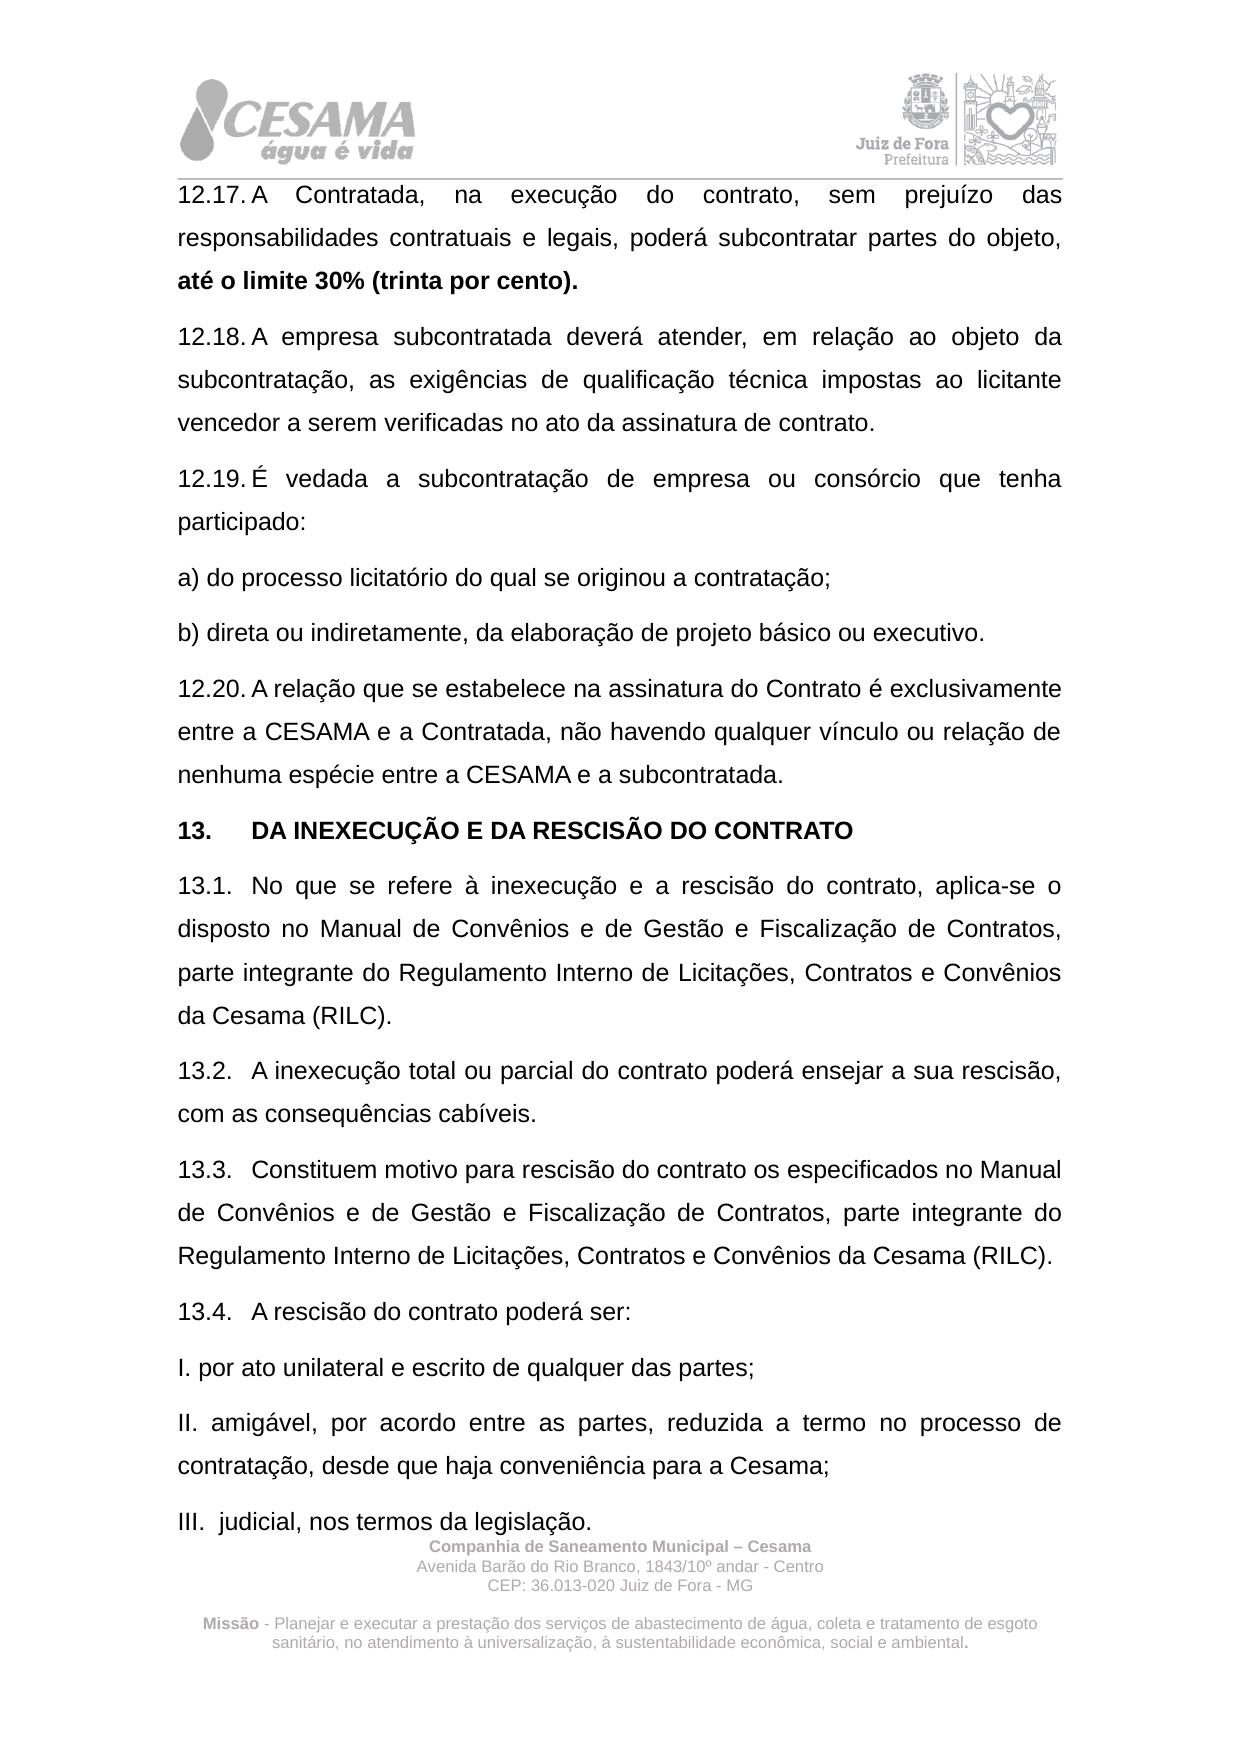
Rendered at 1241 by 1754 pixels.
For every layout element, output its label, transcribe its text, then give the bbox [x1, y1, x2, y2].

subtitle I. por ato unilateral e escrito de qualquer das partes; [177, 1352, 1063, 1381]
subtitle É vedada a subcontratação de empresa ou consórcio que tenha participado: [177, 464, 1063, 536]
subtitle A relação que se estabelece na assinatura do Contrato é exclusivamente entre a CESAMA e a Contratada, não havendo qualquer vínculo ou relação de nenhuma espécie entre a CESAMA e a subcontratada. [177, 674, 1063, 789]
subtitle A empresa subcontratada deverá atender, em relação ao objeto da subcontratação, as exigências de qualificação técnica impostas ao licitante vencedor a serem verificadas no ato da assinatura de contrato. [177, 322, 1063, 437]
picture [177, 73, 1063, 180]
subtitle No que se refere à inexecução e a rescisão do contrato, aplica-se o disposto no Manual de Convênios e de Gestão e Fiscalização de Contratos, parte integrante do Regulamento Interno de Licitações, Contratos e Convênios da Cesama (RILC). [177, 871, 1063, 1029]
subtitle III. judicial, nos termos da legislação. [177, 1507, 1063, 1536]
subtitle a) do processo licitatório do qual se originou a contratação; [177, 562, 1063, 591]
subtitle II. amigável, por acordo entre as partes, reduzida a termo no processo de contratação, desde que haja conveniência para a Cesama; [177, 1408, 1063, 1480]
subtitle A Contratada, na execução do contrato, sem prejuízo das responsabilidades contratuais e legais, poderá subcontratar partes do objeto, até o limite 30% (trinta por cento). [177, 180, 1063, 295]
subtitle A inexecução total ou parcial do contrato poderá ensejar a sua rescisão, com as consequências cabíveis. [177, 1056, 1063, 1128]
subtitle A rescisão do contrato poderá ser: [177, 1297, 1063, 1326]
subtitle b) direta ou indiretamente, da elaboração de projeto básico ou executivo. [177, 618, 1063, 647]
subtitle DA INEXECUÇÃO E DA RESCISÃO DO CONTRATO [177, 816, 1063, 844]
subtitle Constituem motivo para rescisão do contrato os especificados no Manual de Convênios e de Gestão e Fiscalização de Contratos, parte integrante do Regulamento Interno de Licitações, Contratos e Convênios da Cesama (RILC). [177, 1155, 1063, 1270]
